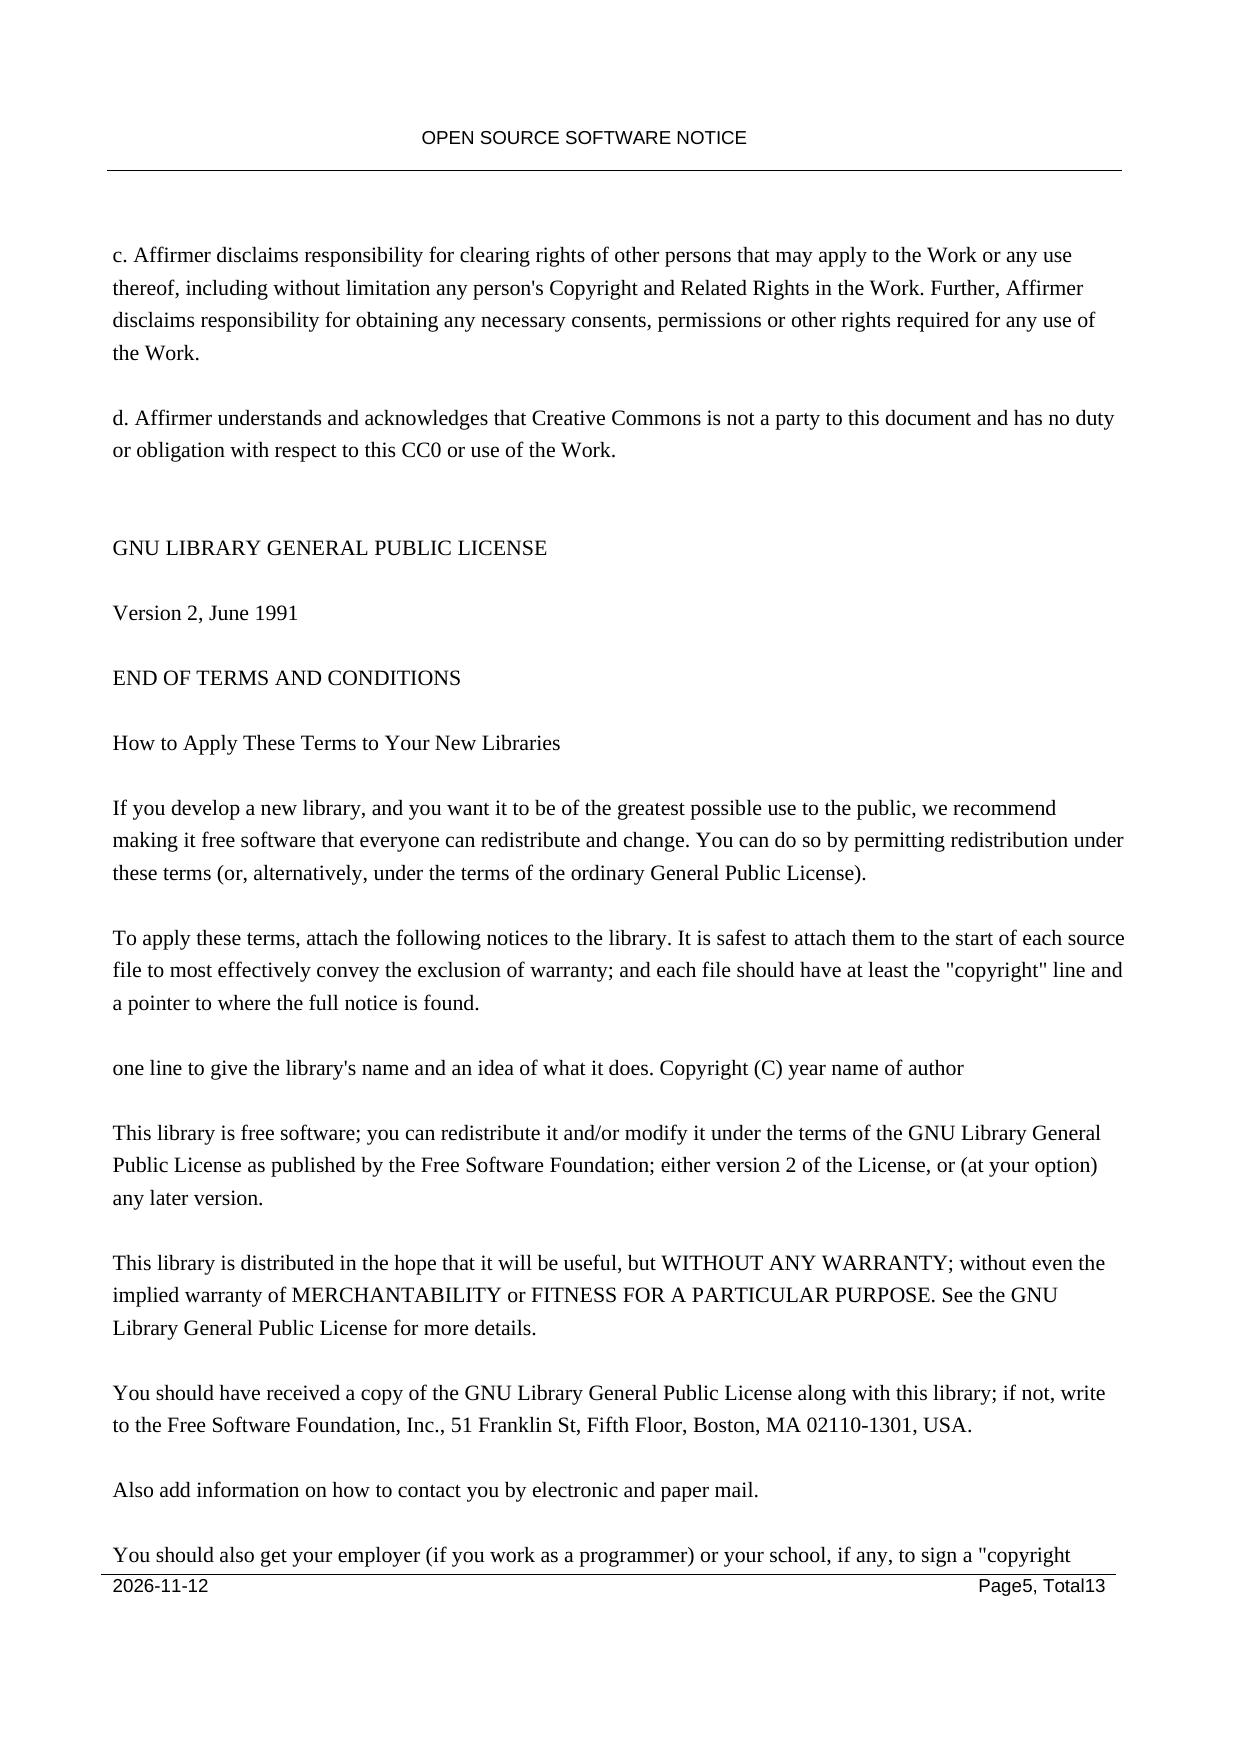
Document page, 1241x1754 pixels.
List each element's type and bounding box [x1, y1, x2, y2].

text [112, 206, 1128, 1571]
